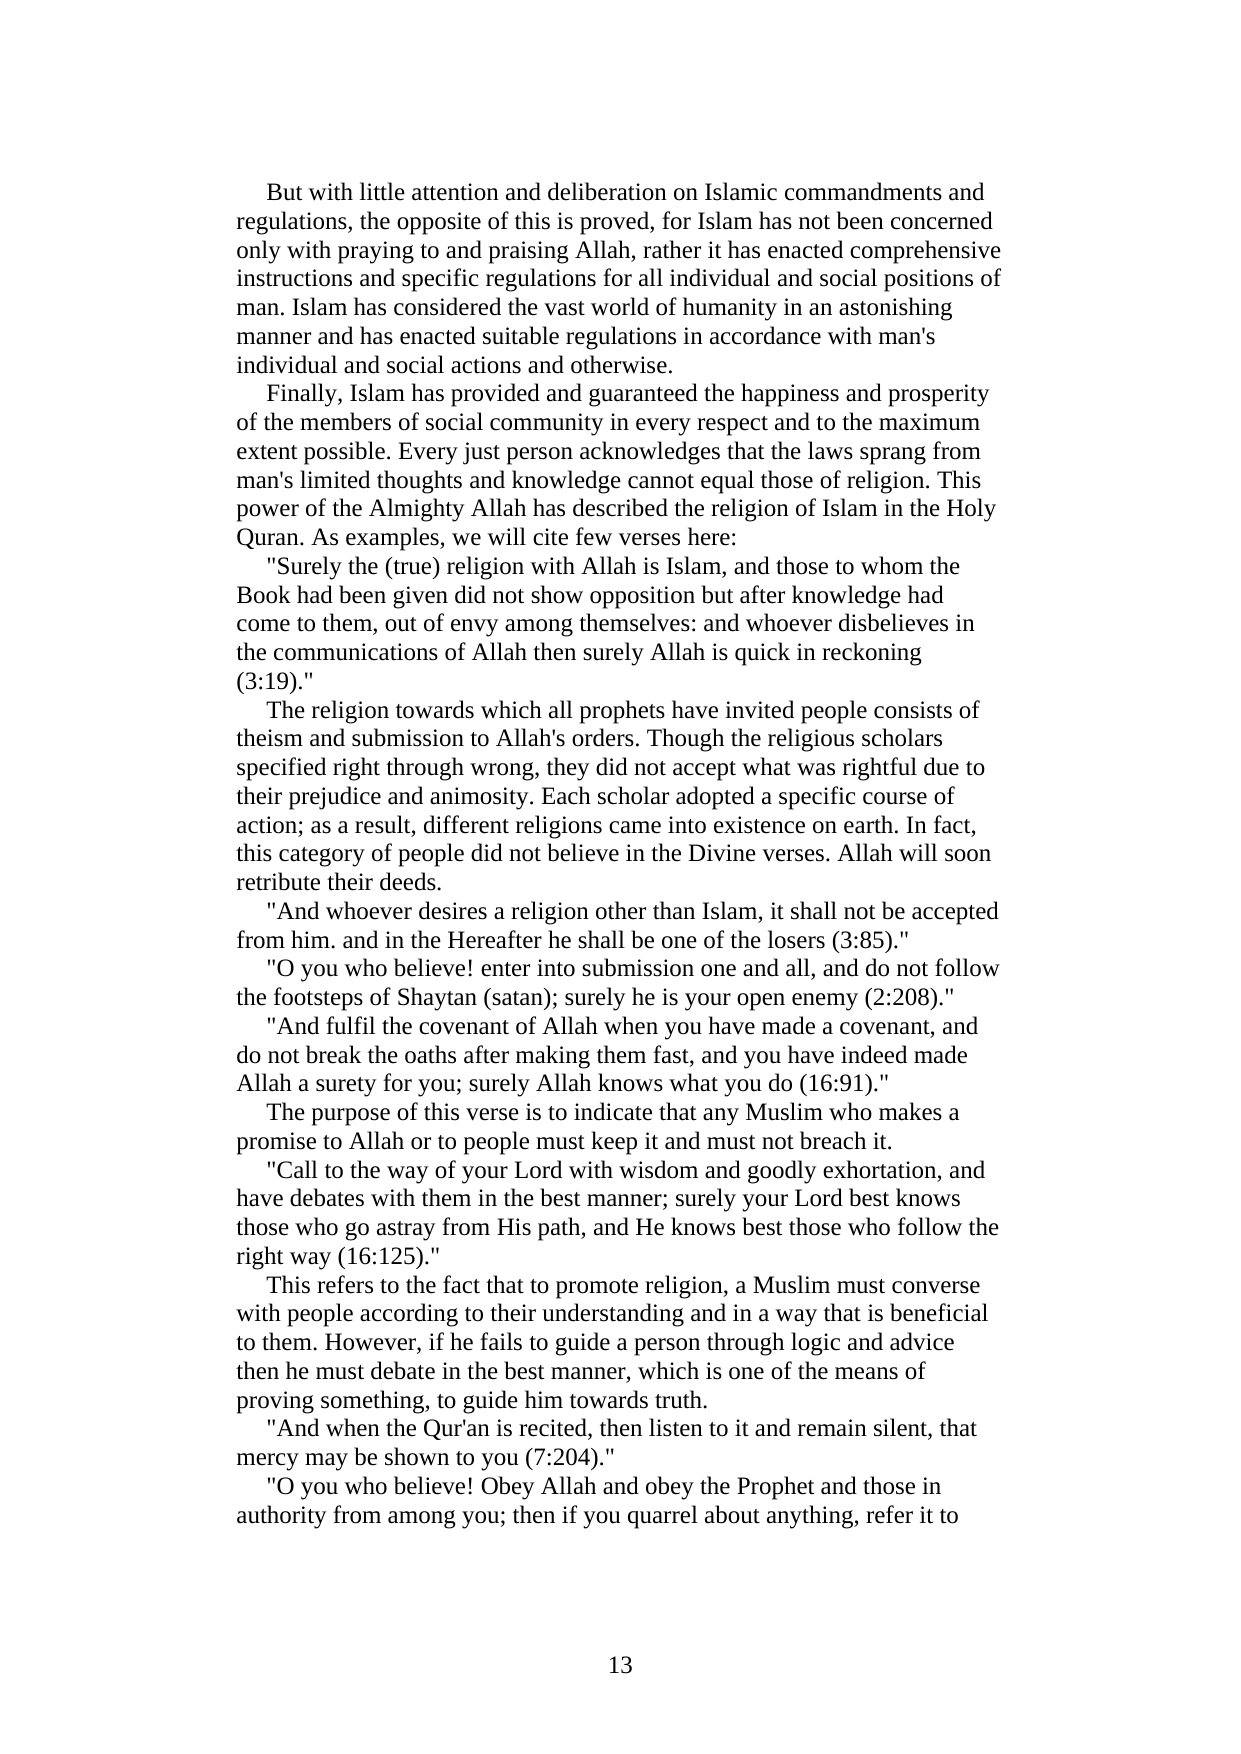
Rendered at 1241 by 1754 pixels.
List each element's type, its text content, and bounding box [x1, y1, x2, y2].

text Finally, Islam has provided and guaranteed the happiness and prosperity of the members of social community in every respect and to the maximum extent possible. Every just person acknowledges that the laws sprang from man's limited thoughts and knowledge cannot equal those of religion. This power of the Almighty Allah has described the religion of Islam in the Holy Quran. As examples, we will cite few verses here: [236, 378, 1004, 551]
text "Call to the way of your Lord with wisdom and goodly exhortation, and have debates with them in the best manner; surely your Lord best knows those who go astray from His path, and He knows best those who follow the right way (16:125)." [236, 1155, 1004, 1270]
text But with little attention and deliberation on Islamic commandments and regulations, the opposite of this is proved, for Islam has not been concerned only with praying to and praising Allah, rather it has enacted comprehensive instructions and specific regulations for all individual and social positions of man. Islam has considered the vast world of humanity in an astonishing manner and has enacted suitable regulations in accordance with man's individual and social actions and otherwise. [236, 177, 1004, 378]
text "And whoever desires a religion other than Islam, it shall not be accepted from him. and in the Hereafter he shall be one of the losers (3:85)." [236, 896, 1004, 953]
text "O you who believe! enter into submission one and all, and do not follow the footsteps of Shaytan (satan); surely he is your open enemy (2:208)." [236, 953, 1004, 1011]
text "And when the Qur'an is recited, then listen to it and remain silent, that mercy may be shown to you (7:204)." [236, 1413, 1004, 1471]
text "And fulfil the covenant of Allah when you have made a covenant, and do not break the oaths after making them fast, and you have indeed made Allah a surety for you; surely Allah knows what you do (16:91)." [236, 1011, 1004, 1097]
text "Surely the (true) religion with Allah is Islam, and those to whom the Book had been given did not show opposition but after knowledge had come to them, out of envy among themselves: and whoever disbelieves in the communications of Allah then surely Allah is quick in reckoning (3:19)." [236, 551, 1004, 695]
text The purpose of this verse is to indicate that any Muslim who makes a promise to Allah or to people must keep it and must not breach it. [236, 1097, 1004, 1155]
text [236, 1471, 1004, 1528]
text This refers to the fact that to promote religion, a Muslim must converse with people according to their understanding and in a way that is beneficial to them. However, if he fails to guide a person through logic and advice then he must debate in the best manner, which is one of the means of proving something, to guide him towards truth. [236, 1270, 1004, 1413]
text The religion towards which all prophets have invited people consists of theism and submission to Allah's orders. Though the religious scholars specified right through wrong, they did not accept what was rightful due to their prejudice and animosity. Each scholar adopted a specific course of action; as a result, different religions came into existence on earth. In fact, this category of people did not believe in the Divine verses. Allah will soon retribute their deeds. [236, 695, 1004, 896]
